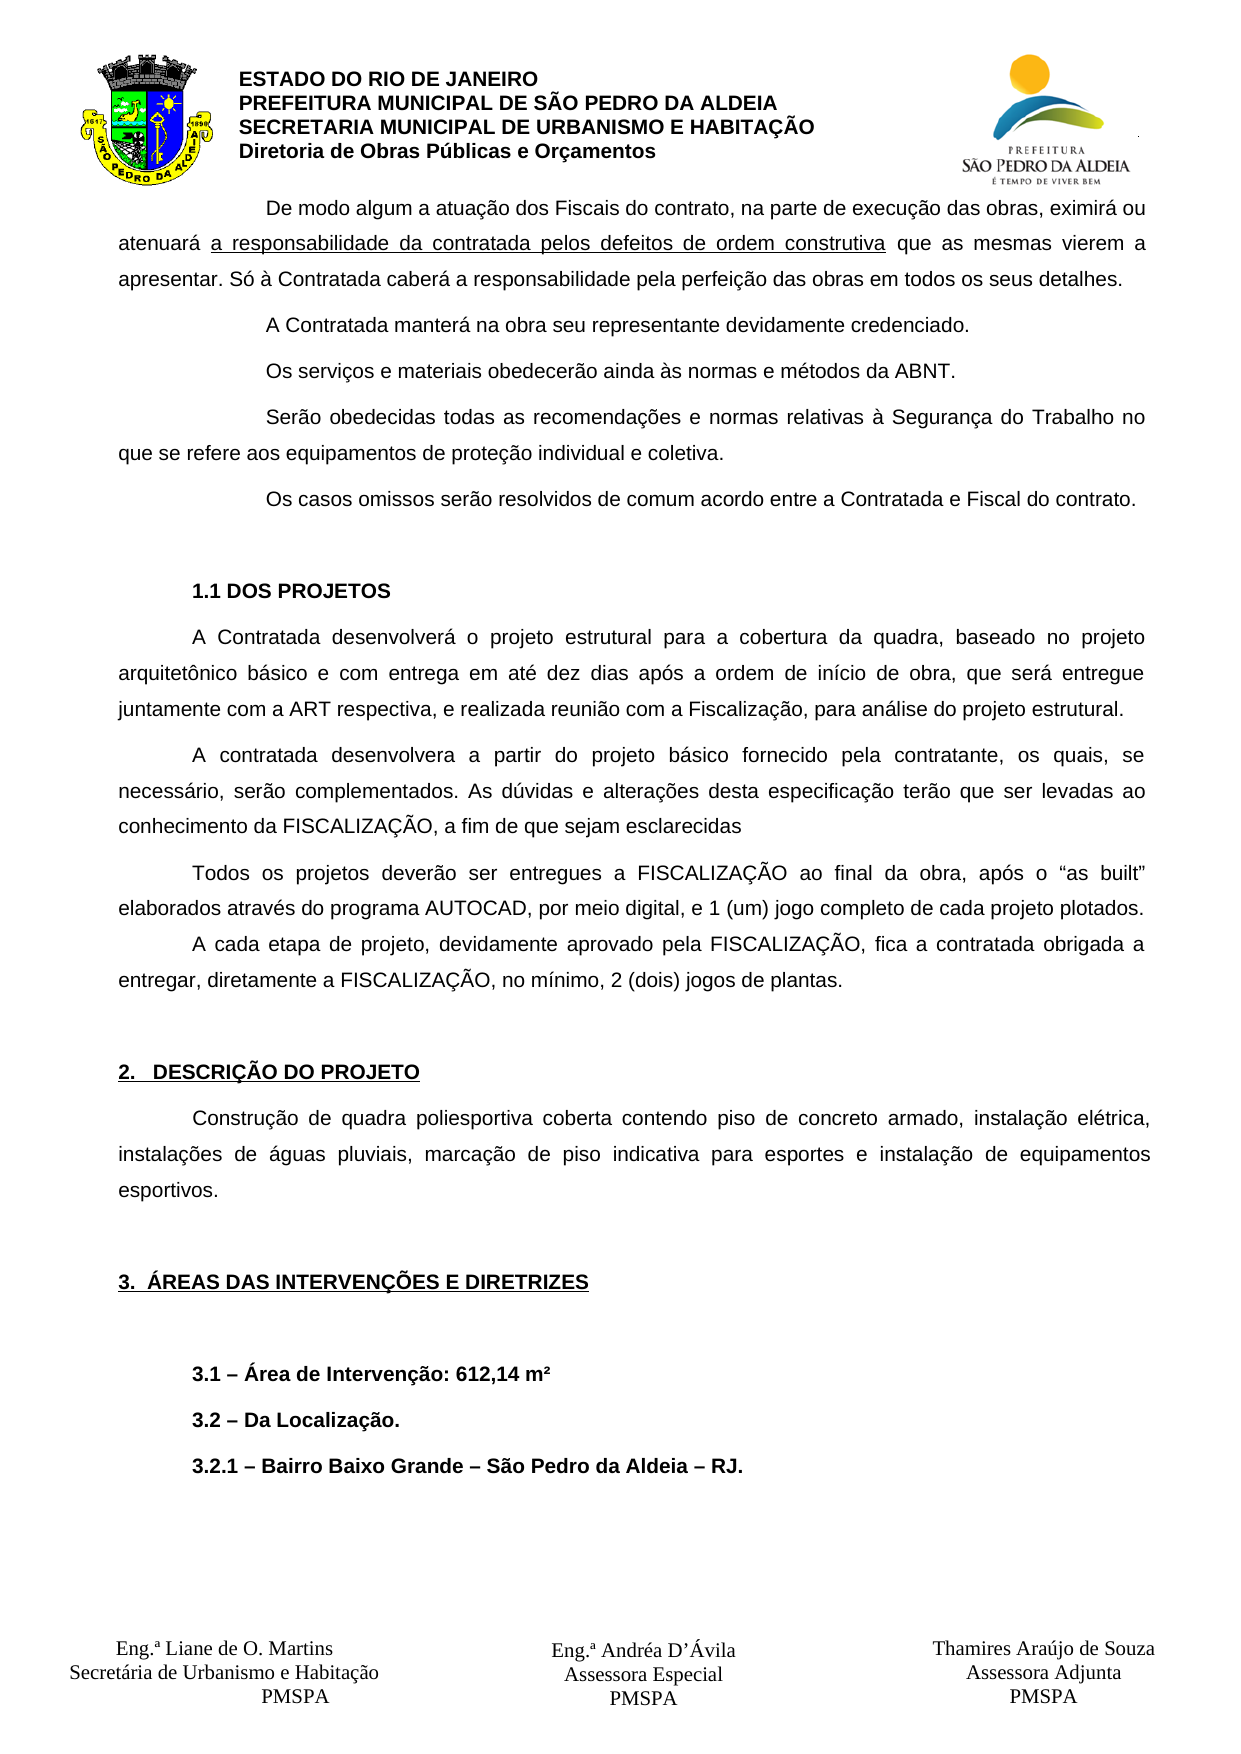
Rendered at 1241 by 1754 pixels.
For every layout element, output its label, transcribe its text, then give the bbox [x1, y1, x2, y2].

text 1.1 DOS PROJETOS [118, 579, 1152, 603]
text Os casos omissos serão resolvidos de comum acordo entre a Contratada e Fiscal do contrato. [118, 487, 1147, 511]
text Os serviços e materiais obedecerão ainda às normas e métodos da ABNT. [118, 359, 1147, 383]
text Todos os projetos deverão ser entregues a FISCALIZAÇÃO ao final da obra, após o “as built” elaborados através do programa AUTOCAD, por meio digital, e 1 (um) jogo completo de cada projeto plotados. A cada etapa de projeto, devidamente aprovado pela FISCALIZAÇÃO, fica a contratada obrigada a entregar, diretamente a FISCALIZAÇÃO, no mínimo, 2 (dois) jogos de plantas. [118, 860, 1147, 992]
text A Contratada manterá na obra seu representante devidamente credenciado. [118, 313, 1147, 337]
picture [957, 47, 1149, 187]
text A Contratada desenvolverá o projeto estrutural para a cobertura da quadra, baseado no projeto arquitetônico básico e com entrega em até dez dias após a ordem de início de obra, que será entregue juntamente com a ART respectiva, e realizada reunião com a Fiscalização, para análise do projeto estrutural. [118, 625, 1147, 721]
text 3.2 – Da Localização. [118, 1408, 1152, 1432]
text Serão obedecidas todas as recomendações e normas relativas à Segurança do Trabalho no que se refere aos equipamentos de proteção individual e coletiva. [118, 405, 1147, 465]
picture [73, 50, 216, 187]
text Construção de quadra poliesportiva coberta contendo piso de concreto armado, instalação elétrica, instalações de águas pluviais, marcação de piso indicativa para esportes e instalação de equipamentos esportivos. [118, 1106, 1152, 1202]
text 3. ÁREAS DAS INTERVENÇÕES E DIRETRIZES [118, 1270, 1152, 1294]
text 3.2.1 – Bairro Baixo Grande – São Pedro da Aldeia – RJ. [118, 1453, 1152, 1477]
text A contratada desenvolvera a partir do projeto básico fornecido pela contratante, os quais, se necessário, serão complementados. As dúvidas e alterações desta especificação terão que ser levadas ao conhecimento da FISCALIZAÇÃO, a fim de que sejam esclarecidas [118, 742, 1147, 838]
text 3.1 – Área de Intervenção: 612,14 m² [118, 1362, 1152, 1386]
text De modo algum a atuação dos Fiscais do contrato, na parte de execução das obras, eximirá ou atenuará a responsabilidade da contratada pelos defeitos de ordem construtiva que as mesmas vierem a apresentar. Só à Contratada caberá a responsabilidade pela perfeição das obras em todos os seus detalhes. [118, 195, 1147, 291]
subtitle 2. DESCRIÇÃO DO PROJETO [118, 1060, 1197, 1084]
